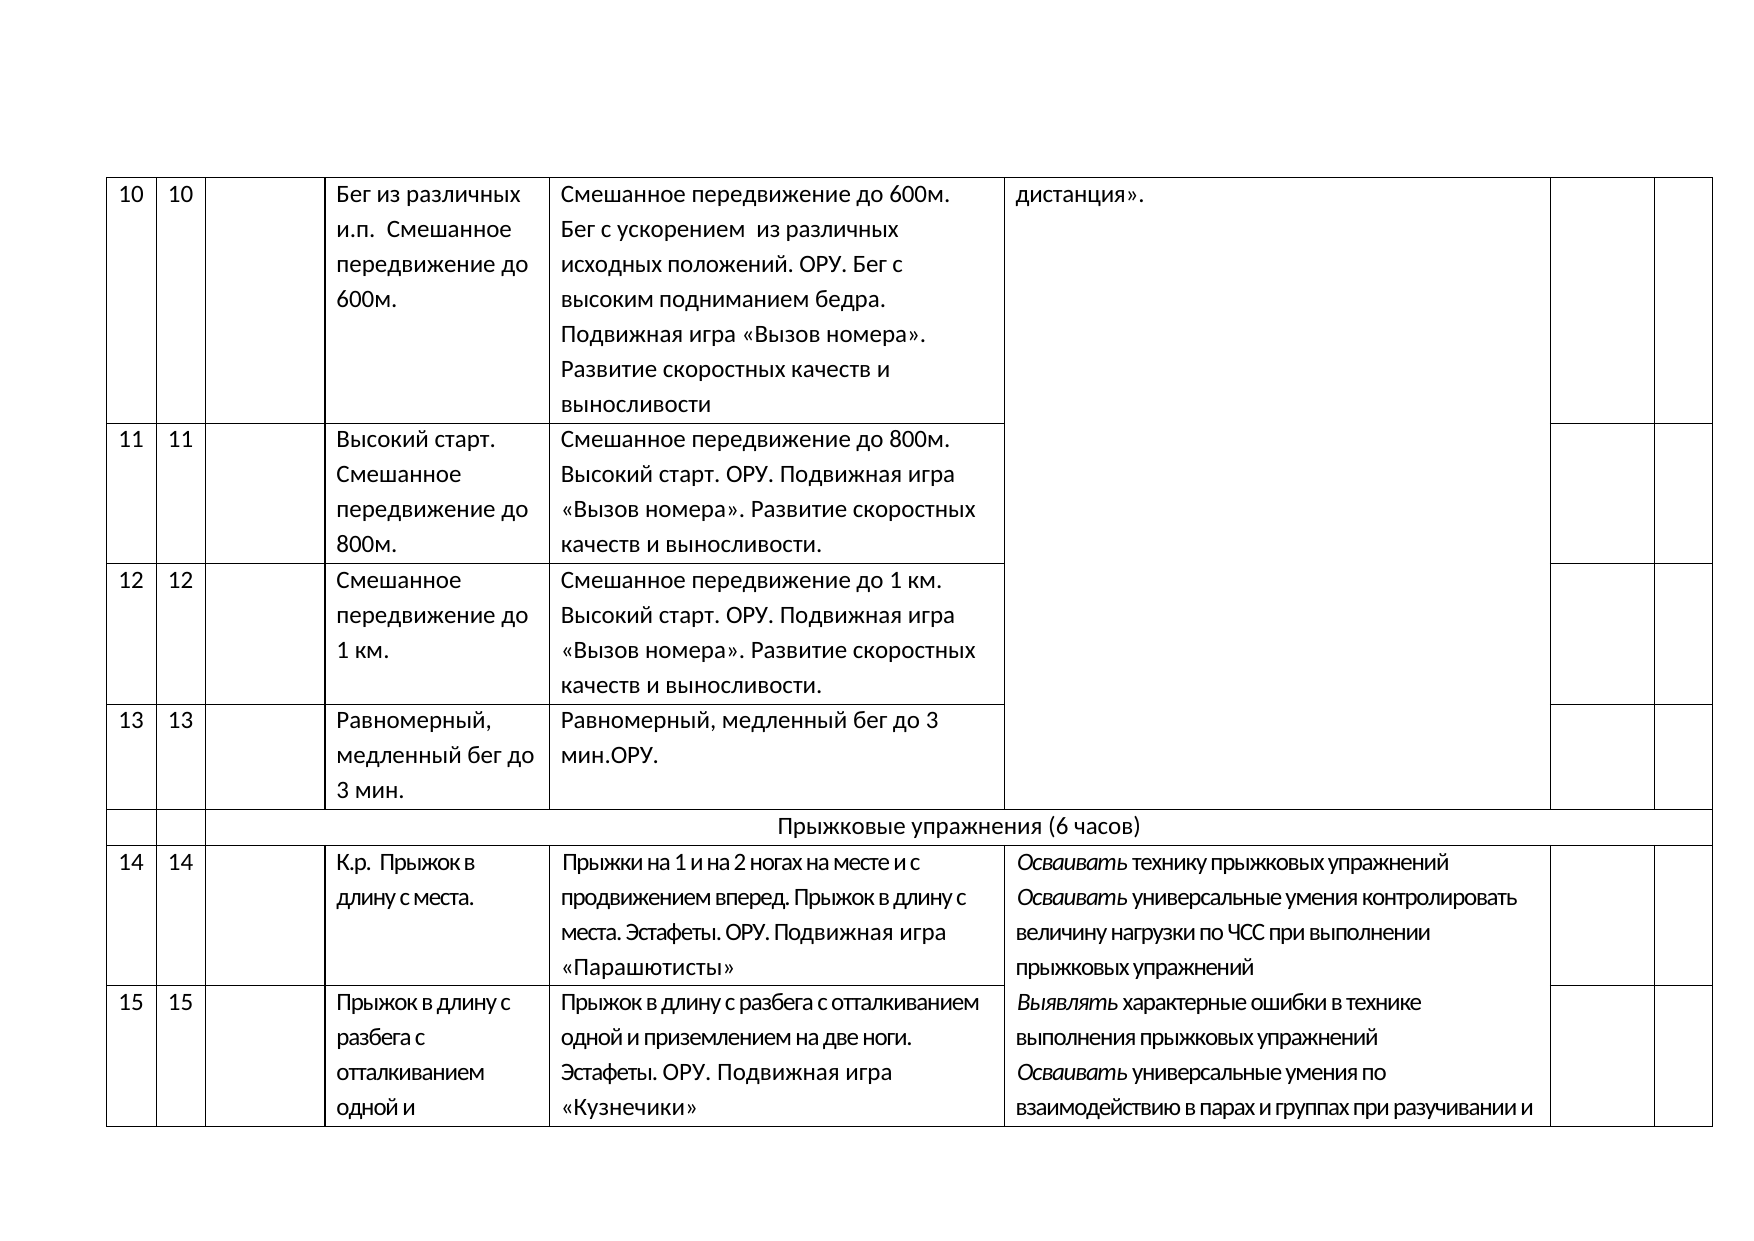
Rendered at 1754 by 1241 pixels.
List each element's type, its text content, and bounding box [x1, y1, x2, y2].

table_cell Равномерный, медленный бег до 3 мин. [326, 705, 549, 809]
table_cell [1551, 564, 1654, 703]
table_cell [1551, 705, 1654, 809]
table_cell 12 [107, 564, 156, 703]
table_cell К.р. Прыжок в длину с места. [326, 846, 549, 985]
table_cell [157, 810, 205, 845]
table_cell [107, 810, 156, 845]
table_cell [1655, 424, 1712, 563]
table_cell 10 [107, 178, 156, 423]
table_cell [1655, 178, 1712, 423]
table_cell Смешанное передвижение до 1 км. [326, 564, 549, 703]
table_cell 11 [157, 424, 205, 563]
table_cell [206, 986, 324, 1126]
table_cell [206, 846, 324, 985]
table_cell [206, 178, 324, 423]
table_cell 13 [157, 705, 205, 809]
table_cell [1551, 846, 1654, 985]
table_cell Прыжки на 1 и на 2 ногах на месте и с продвижением вперед. Прыжок в длину с места. Эстафеты. ОРУ. Подвижная игра «Парашютисты» [550, 846, 1004, 985]
table_cell [206, 564, 324, 703]
table_cell [1655, 846, 1712, 985]
table_cell [1551, 986, 1654, 1126]
table_cell [1655, 564, 1712, 703]
table_cell [1655, 986, 1712, 1126]
table_cell Равномерный, медленный бег до 3 мин.ОРУ. [550, 705, 1004, 809]
table_cell Смешанное передвижение до 1 км. Высокий старт. ОРУ. Подвижная игра «Вызов номера». Развитие скоростных качеств и выносливости. [550, 564, 1004, 703]
table_cell Смешанное передвижение до 600м. Бег с ускорением из различных исходных положений. ОРУ. Бег с высоким подниманием бедра. Подвижная игра «Вызов номера». Развитие скоростных качеств и выносливости [550, 178, 1004, 423]
table_cell 11 [107, 424, 156, 563]
table_cell [206, 424, 324, 563]
table_cell Осваивать технику прыжковых упражнений Осваивать универсальные умения контролировать величину нагрузки по ЧСС при выполнении прыжковых упражнений Выявлять характерные ошибки в технике выполнения прыжковых упражнений Осваивать универсальные умения по взаимодействию в парах и группах при разучивании и выполнении прыжковых упражнений Проявлять качества силы, быстроты, выносливости и координации при выполнении прыжковых упражнений Соблюдать правила ТБ при выполнении прыжковых упражнений [1005, 846, 1550, 1126]
table_cell 14 [157, 846, 205, 985]
table_cell [206, 705, 324, 809]
table_cell Бег из различных и.п. Смешанное передвижение до 600м. [326, 178, 549, 423]
table_cell [1551, 424, 1654, 563]
table_cell 14 [107, 846, 156, 985]
table_cell 13 [107, 705, 156, 809]
table_cell 12 [157, 564, 205, 703]
table_cell Высокий старт. Смешанное передвижение до 800м. [326, 424, 549, 563]
table_cell [1655, 705, 1712, 809]
table_cell 15 [157, 986, 205, 1126]
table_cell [550, 986, 1004, 1126]
table_cell [1551, 178, 1654, 423]
table_cell Прыжковые упражнения (6 часов) [206, 810, 1712, 845]
table_cell Смешанное передвижение до 800м. Высокий старт. ОРУ. Подвижная игра «Вызов номера». Развитие скоростных качеств и выносливости. [550, 424, 1004, 563]
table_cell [326, 986, 549, 1126]
table_cell 10 [157, 178, 205, 423]
table_cell 15 [107, 986, 156, 1126]
